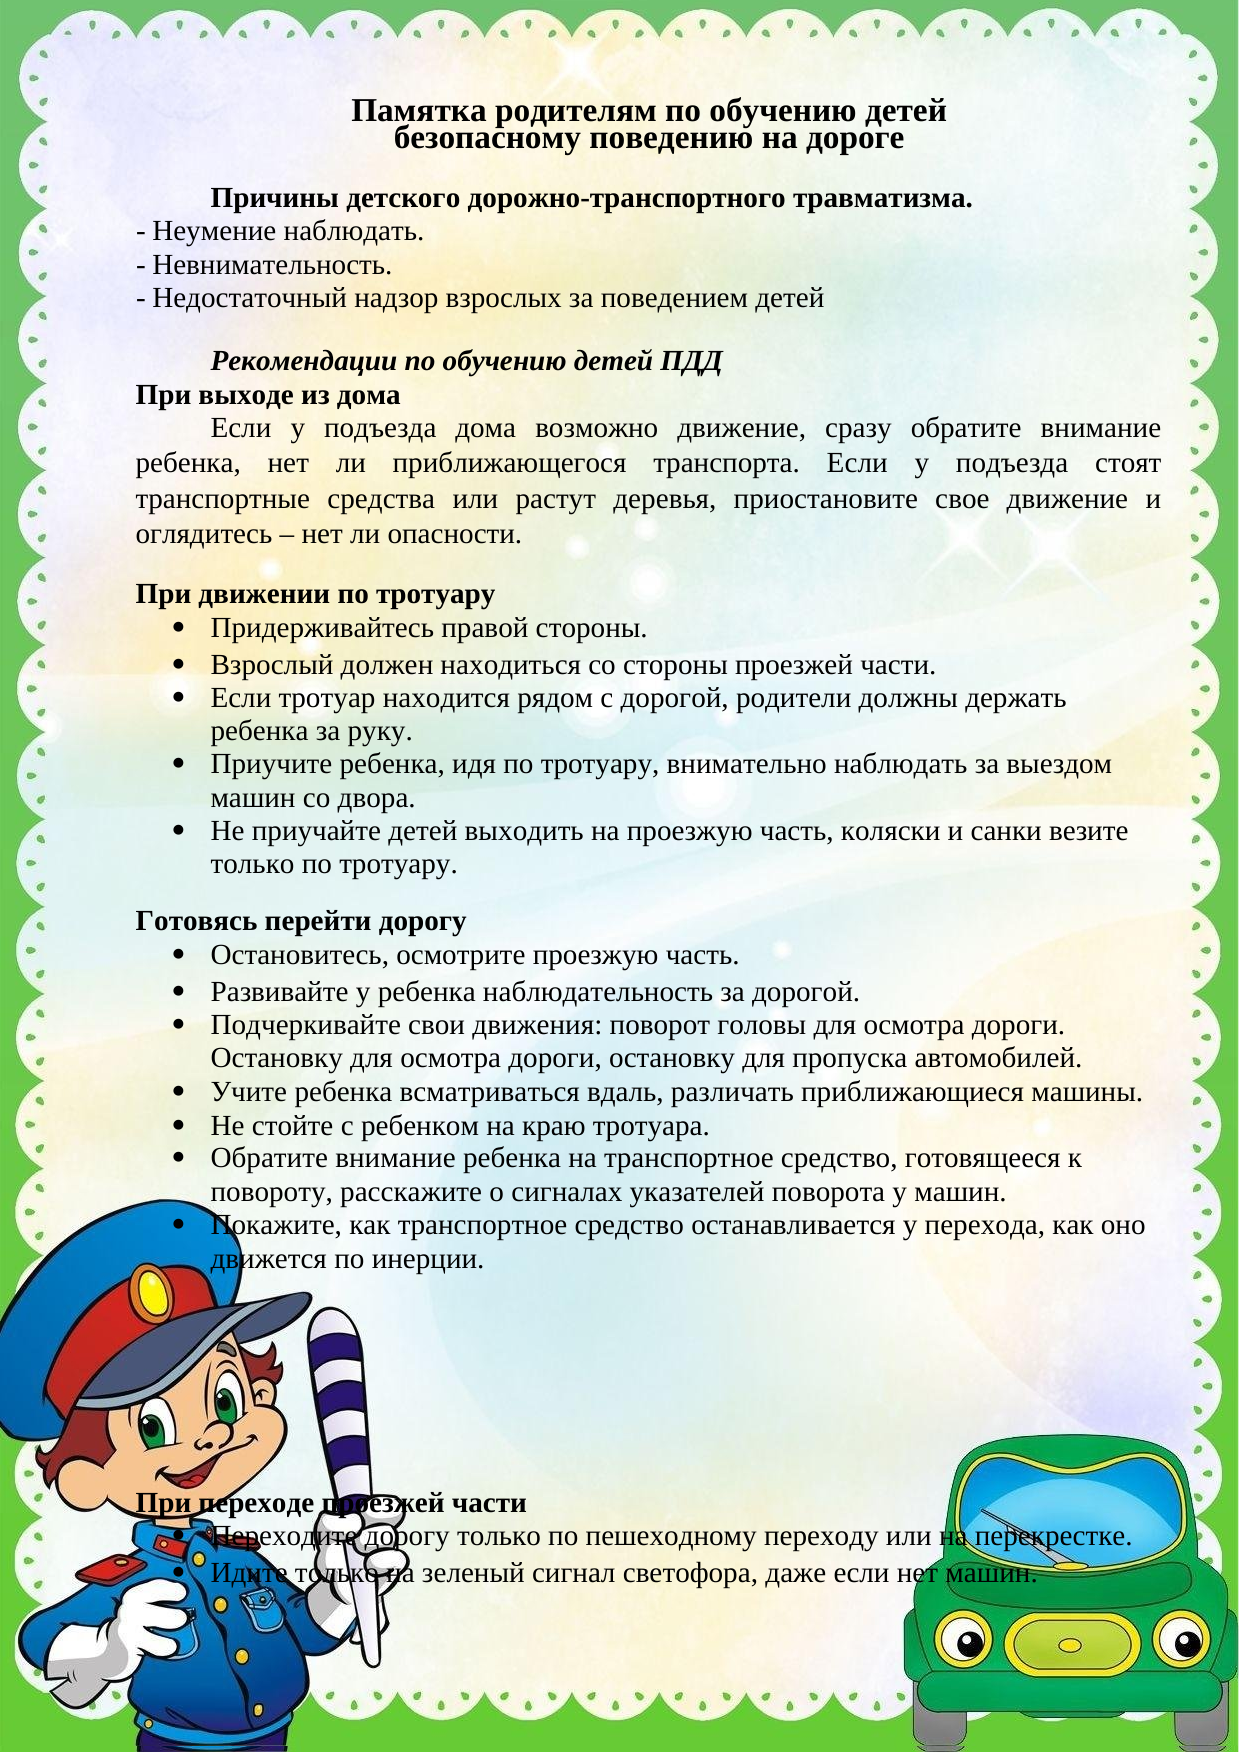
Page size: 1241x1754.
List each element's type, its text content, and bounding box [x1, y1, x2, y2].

text Причины детского дорожно-транспортного травматизма. [135, 180, 1112, 213]
list Покажите, как транспортное средство останавливается у перехода, как оно движется по инерции. [173, 1208, 1162, 1274]
list Переходите дорогу только по пешеходному переходу или на перекрестке. [173, 1518, 1162, 1552]
list Взрослый должен находиться со стороны проезжей части. [173, 647, 1162, 680]
list Не стойте с ребенком на краю тротуара. [173, 1108, 1162, 1141]
list Неумение наблюдать. [136, 213, 1162, 247]
list Недостаточный надзор взрослых за поведением детей [136, 280, 1162, 314]
text Готовясь перейти дорогу [135, 903, 1162, 937]
text Памятка родителям по обучению детей [135, 101, 1162, 127]
list Подчеркивайте свои движения: поворот головы для осмотра дороги. Остановку для осмотра дороги, остановку для пропуска автомобилей. [173, 1007, 1162, 1074]
text Рекомендации по обучению детей ПДД [135, 343, 1162, 377]
text При движении по тротуару [135, 576, 1162, 610]
picture [0, 0, 1239, 1752]
text При выходе из дома [135, 377, 1162, 410]
list Развивайте у ребенка наблюдательность за дорогой. [173, 974, 1162, 1007]
list Если тротуар находится рядом с дорогой, родители должны держать ребенка за руку. [173, 680, 1162, 747]
text Если у подъезда дома возможно движение, сразу обратите внимание ребенка, нет ли приближающегося транспорта. Если у подъезда стоят транспортные средства или растут деревья, приостановите свое движение и оглядитесь – нет ли опасности. [135, 410, 1162, 549]
list Приучите ребенка, идя по тротуару, внимательно наблюдать за выездом машин со двора. [173, 747, 1162, 813]
text При переходе проезжей части [135, 1485, 1162, 1518]
list Обратите внимание ребенка на транспортное средство, готовящееся к повороту, расскажите о сигналах указателей поворота у машин. [173, 1141, 1162, 1208]
list Идите только на зеленый сигнал светофора, даже если нет машин. [173, 1555, 1162, 1589]
list Придерживайтесь правой стороны. [173, 610, 1162, 644]
list Невнимательность. [136, 247, 1162, 280]
list Не приучайте детей выходить на проезжую часть, коляски и санки везите только по тротуару. [173, 813, 1162, 880]
list Остановитесь, осмотрите проезжую часть. [173, 937, 1162, 971]
text безопасному поведению на дороге [135, 127, 1162, 153]
list Учите ребенка всматриваться вдаль, различать приближающиеся машины. [173, 1074, 1162, 1108]
